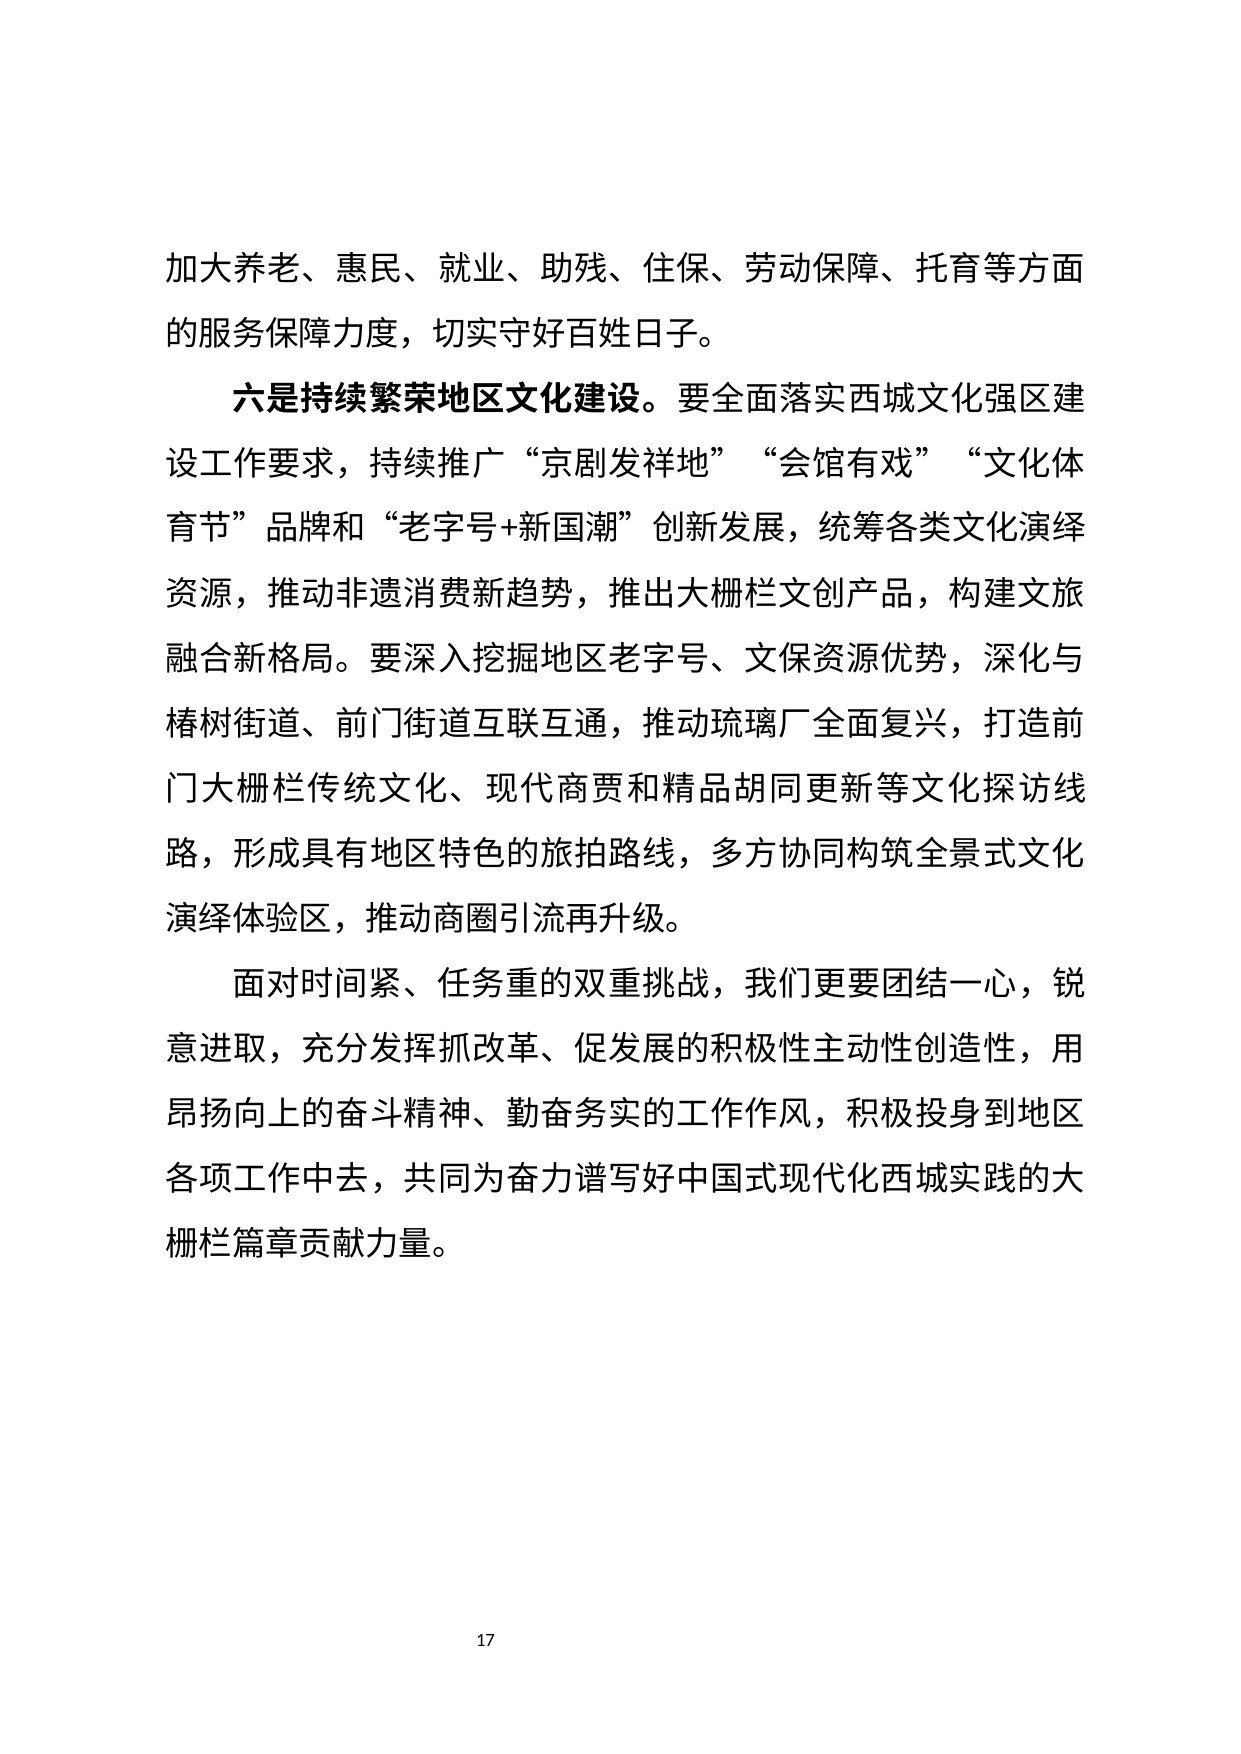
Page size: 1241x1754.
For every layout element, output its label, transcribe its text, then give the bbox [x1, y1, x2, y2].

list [165, 233, 1087, 363]
list 面对时间紧、任务重的双重挑战，我们更要团结一心，锐意进取，充分发挥抓改革、促发展的积极性主动性创造性，用昂扬向上的奋斗精神、勤奋务实的工作作风，积极投身到地区各项工作中去，共同为奋力谱写好中国式现代化西城实践的大栅栏篇章贡献力量。 [165, 948, 1087, 1273]
list 六是持续繁荣地区文化建设。要全面落实西城文化强区建设工作要求，持续推广“京剧发祥地”“会馆有戏”“文化体育节”品牌和“老字号+新国潮”创新发展，统筹各类文化演绎资源，推动非遗消费新趋势，推出大栅栏文创产品，构建文旅融合新格局。要深入挖掘地区老字号、文保资源优势，深化与椿树街道、前门街道互联互通，推动琉璃厂全面复兴，打造前门大栅栏传统文化、现代商贾和精品胡同更新等文化探访线路，形成具有地区特色的旅拍路线，多方协同构筑全景式文化演绎体验区，推动商圈引流再升级。 [165, 363, 1087, 948]
